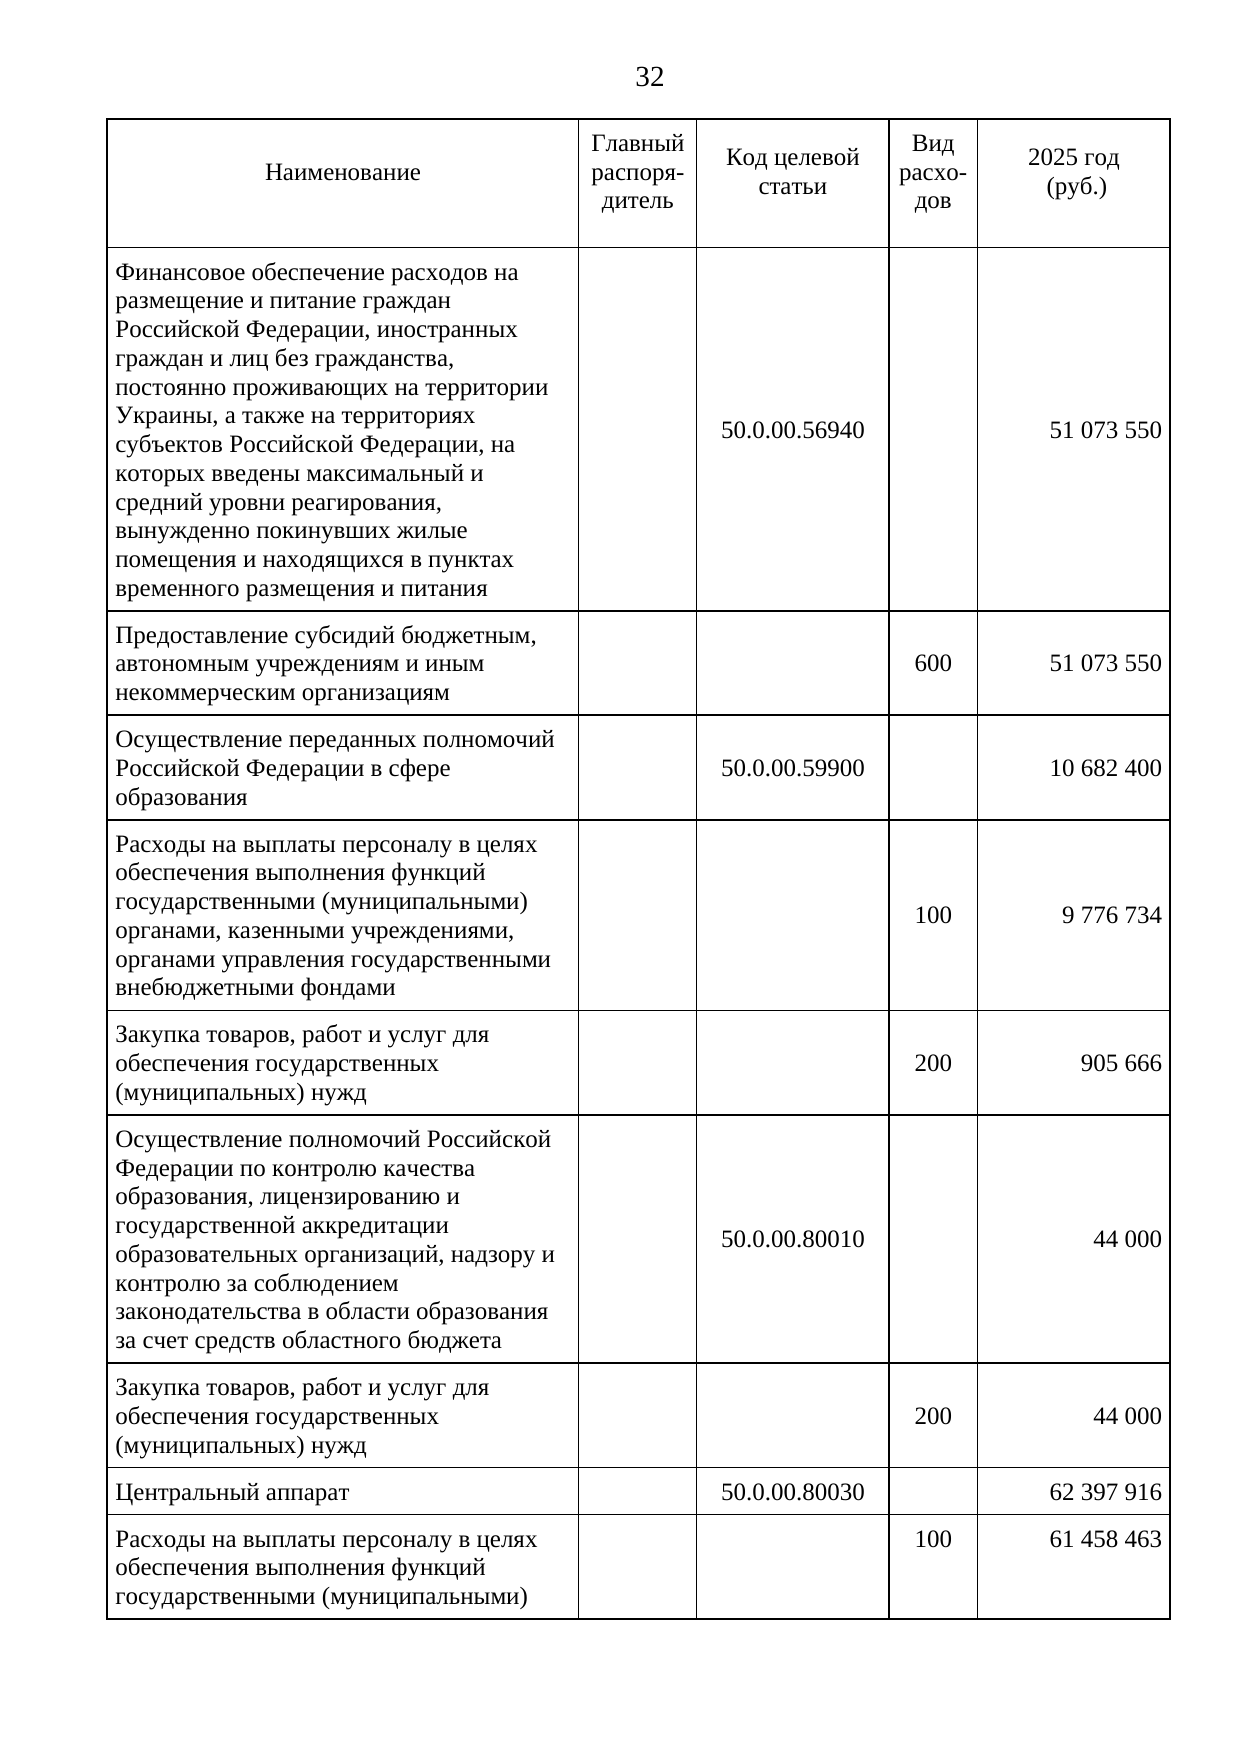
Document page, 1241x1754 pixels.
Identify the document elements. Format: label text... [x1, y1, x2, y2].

table_cell [579, 1515, 696, 1618]
table_cell [579, 612, 696, 714]
table_cell Закупка товаров, работ и услуг для обеспечения государственных (муниципальных) нужд [108, 1011, 578, 1114]
table_cell 9 776 734 [978, 821, 1169, 1009]
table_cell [108, 1515, 578, 1618]
table_cell 51 073 550 [978, 612, 1169, 714]
table_cell 100 [890, 821, 977, 1009]
table_cell 100 [890, 1515, 977, 1618]
table_cell 44 000 [978, 1364, 1169, 1467]
table_cell 44 000 [978, 1116, 1169, 1362]
table_cell Центральный аппарат [108, 1468, 578, 1514]
table_cell [890, 248, 977, 610]
table_cell [579, 1468, 696, 1514]
table_header 2025 год (руб.) [978, 120, 1169, 247]
table_cell [697, 612, 888, 714]
table_cell [697, 1364, 888, 1467]
table_cell [579, 1116, 696, 1362]
table_cell 50.0.00.80010 [697, 1116, 888, 1362]
table_cell 50.0.00.59900 [697, 716, 888, 819]
table_cell Предоставление субсидий бюджетным, автономным учреждениям и иным некоммерческим организациям [108, 612, 578, 714]
table_cell 61 458 463 [978, 1515, 1169, 1618]
table_cell 10 682 400 [978, 716, 1169, 819]
table_header Наименование [108, 120, 578, 247]
table_cell [697, 1011, 888, 1114]
table_header Вид расхо-дов [890, 120, 977, 247]
table_cell 50.0.00.56940 [697, 248, 888, 610]
table_cell [579, 716, 696, 819]
table_cell 200 [890, 1011, 977, 1114]
table_cell 50.0.00.80030 [697, 1468, 888, 1514]
table_header Код целевой статьи [697, 120, 888, 247]
table_cell Осуществление переданных полномочий Российской Федерации в сфере образования [108, 716, 578, 819]
table_cell [579, 248, 696, 610]
table_cell 62 397 916 [978, 1468, 1169, 1514]
table_cell [697, 821, 888, 1009]
table_cell [890, 1468, 977, 1514]
table_cell 600 [890, 612, 977, 714]
table_cell 200 [890, 1364, 977, 1467]
table_cell [579, 821, 696, 1009]
table_cell [890, 1116, 977, 1362]
table_cell [890, 716, 977, 819]
table_cell 51 073 550 [978, 248, 1169, 610]
table_cell [579, 1364, 696, 1467]
table_cell [697, 1515, 888, 1618]
table_cell [579, 1011, 696, 1114]
table_cell Финансовое обеспечение расходов на размещение и питание граждан Российской Федерации, иностранных граждан и лиц без гражданства, постоянно проживающих на территории Украины, а также на территориях субъектов Российской Федерации, на которых введены максимальный и средний уровни реагирования, вынужденно покинувших жилые помещения и находящихся в пунктах временного размещения и питания [108, 248, 578, 610]
table_header Главный распоря-дитель [579, 120, 696, 247]
table_cell 905 666 [978, 1011, 1169, 1114]
table_cell Осуществление полномочий Российской Федерации по контролю качества образования, лицензированию и государственной аккредитации образовательных организаций, надзору и контролю за соблюдением законодательства в области образования за счет средств областного бюджета [108, 1116, 578, 1362]
table_cell Закупка товаров, работ и услуг для обеспечения государственных (муниципальных) нужд [108, 1364, 578, 1467]
